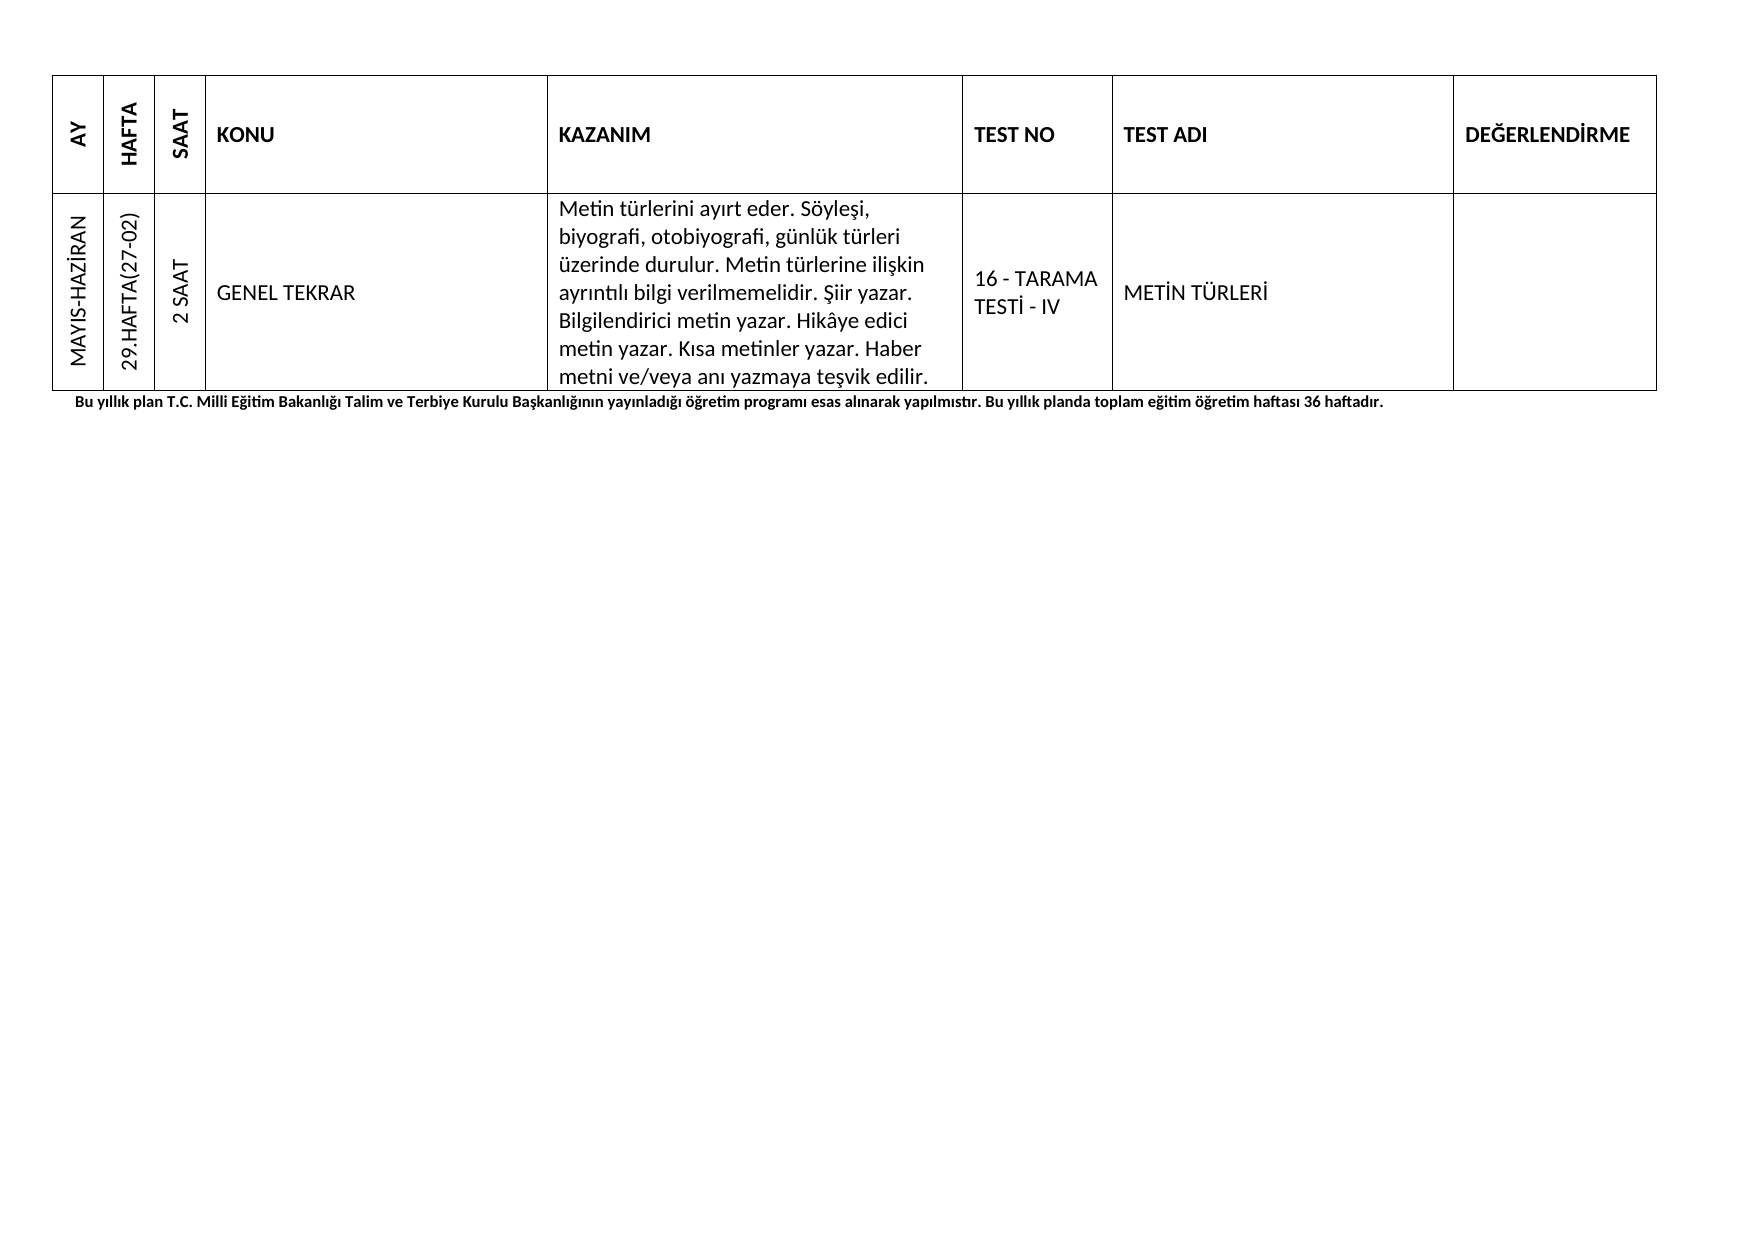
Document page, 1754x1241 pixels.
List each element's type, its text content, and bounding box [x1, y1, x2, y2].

table_cell 29.HAFTA(27-02) [104, 194, 154, 390]
table_cell 16 - TARAMA TESTİ - IV [963, 194, 1112, 390]
table_header AY [53, 76, 103, 193]
table_header TEST NO [963, 76, 1112, 193]
text Bu yıllık plan T.C. Milli Eğitim Bakanlığı Talim ve Terbiye Kurulu Başkanlığının yayınladığı öğretim programı esas alınarak yapılmıstır. Bu yıllık planda toplam eğitim öğretim haftası 36 haftadır. [75, 391, 1679, 412]
table_header TEST ADI [1113, 76, 1453, 193]
table_header HAFTA [104, 76, 154, 193]
table_header KAZANIM [548, 76, 962, 193]
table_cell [548, 194, 962, 390]
table_cell MAYIS-HAZİRAN [53, 194, 103, 390]
table_cell 2 SAAT [155, 194, 205, 390]
table_header KONU [206, 76, 547, 193]
table_cell GENEL TEKRAR [206, 194, 547, 390]
table_header SAAT [155, 76, 205, 193]
table_header DEĞERLENDİRME [1454, 76, 1656, 193]
table_cell [1454, 194, 1656, 390]
table_cell METİN TÜRLERİ [1113, 194, 1453, 390]
